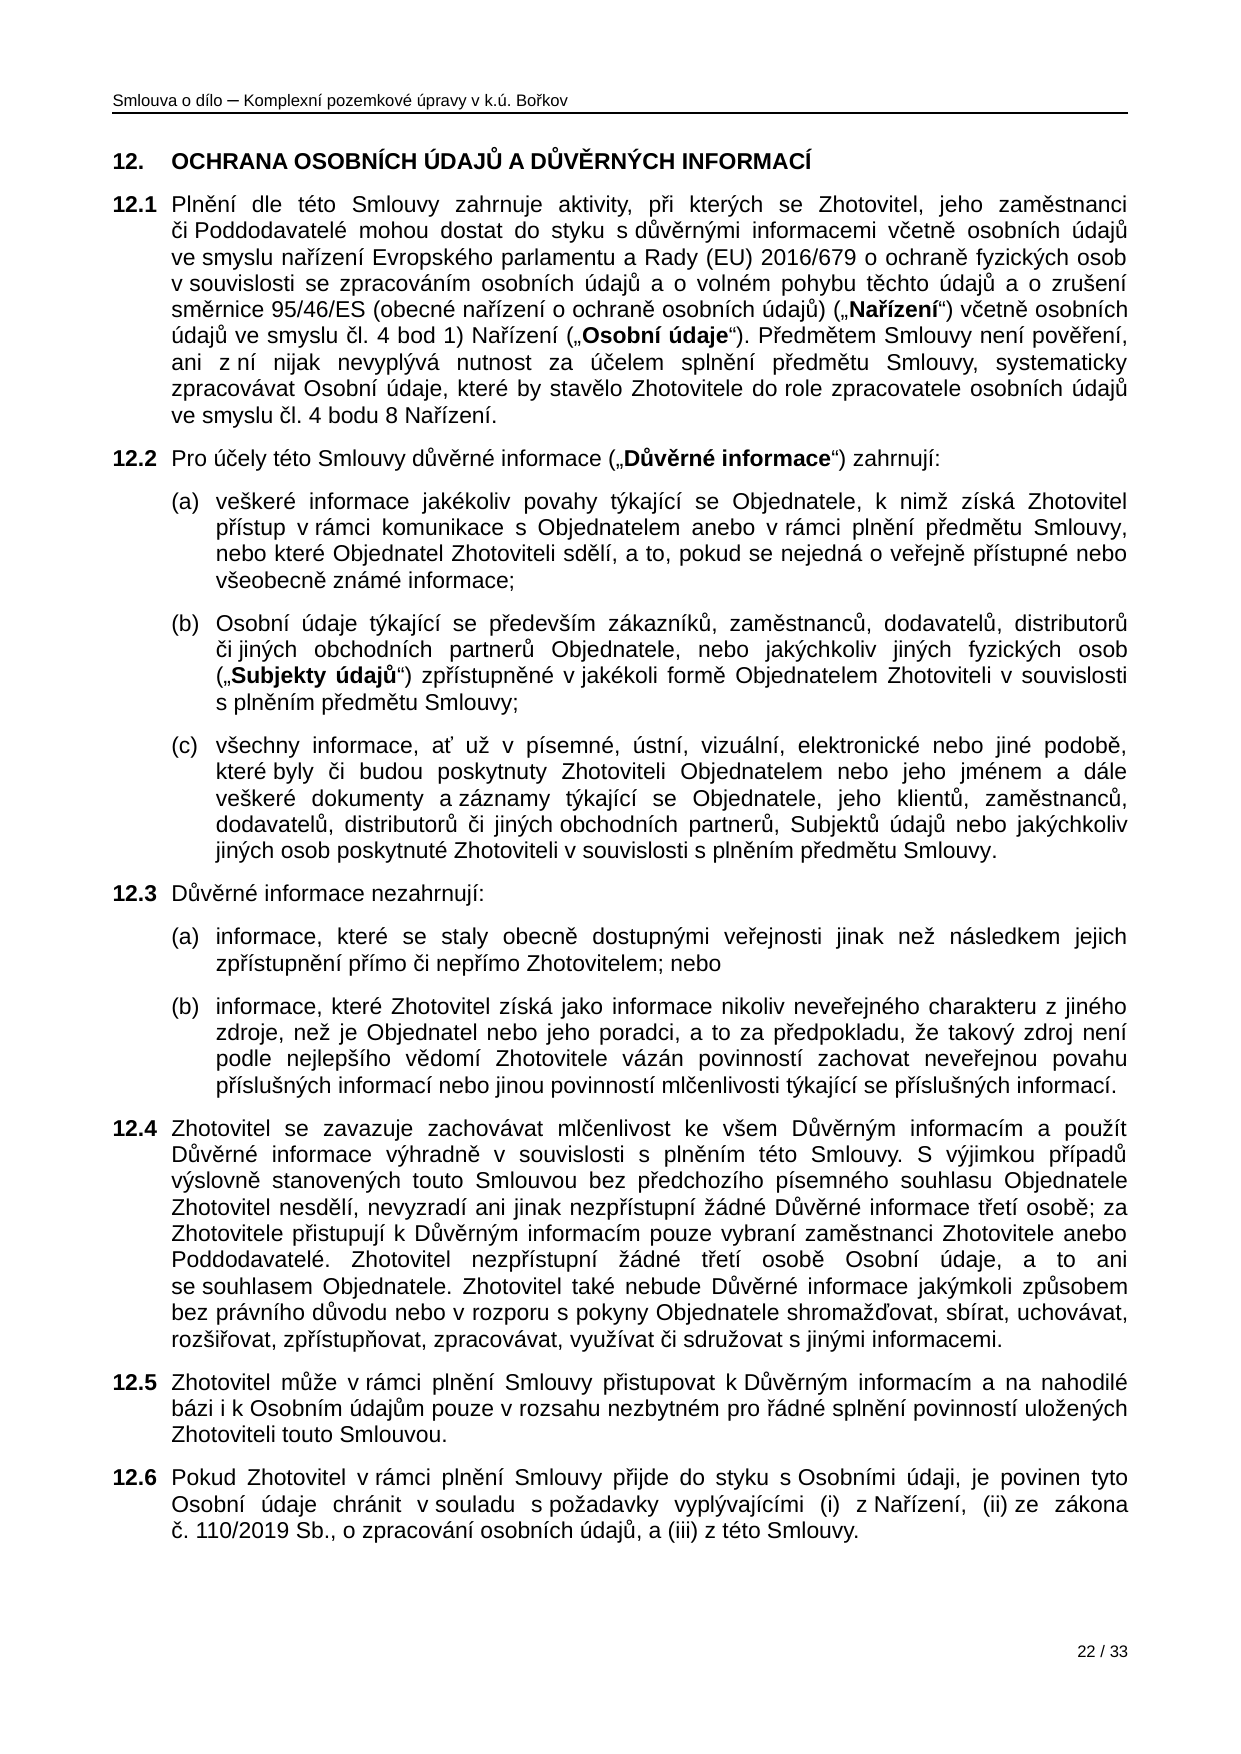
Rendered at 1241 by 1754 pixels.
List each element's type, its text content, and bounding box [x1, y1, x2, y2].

text Pro účely této Smlouvy důvěrné informace („Důvěrné informace“) zahrnují: [112, 444, 1128, 471]
text Důvěrné informace nezahrnují: [112, 880, 1128, 907]
list informace, které Zhotovitel získá jako informace nikoliv neveřejného charakteru z jiného zdroje, než je Objednatel nebo jeho poradci, a to za předpokladu, že takový zdroj není podle nejlepšího vědomí Zhotovitele vázán povinností zachovat neveřejnou povahu příslušných informací nebo jinou povinností mlčenlivosti týkající se příslušných informací. [171, 993, 1128, 1098]
list veškeré informace jakékoliv povahy týkající se Objednatele, k nimž získá Zhotovitel přístup v rámci komunikace s Objednatelem anebo v rámci plnění předmětu Smlouvy, nebo které Objednatel Zhotoviteli sdělí, a to, pokud se nejedná o veřejně přístupné nebo všeobecně známé informace; [171, 488, 1128, 593]
text Pokud Zhotovitel v rámci plnění Smlouvy přijde do styku s Osobními údaji, je povinen tyto Osobní údaje chránit v souladu s požadavky vyplývajícími (i) z Nařízení, (ii) ze zákona č. 110/2019 Sb., o zpracování osobních údajů, a (iii) z této Smlouvy. [112, 1464, 1128, 1543]
text Ochrana osobních údajů a Důvěrných informací [112, 148, 1128, 174]
list informace, které se staly obecně dostupnými veřejnosti jinak než následkem jejich zpřístupnění přímo či nepřímo Zhotovitelem; nebo [171, 923, 1128, 976]
text všechny informace, ať už v písemné, ústní, vizuální, elektronické nebo jiné podobě, které byly či budou poskytnuty Zhotoviteli Objednatelem nebo jeho jménem a dále veškeré dokumenty a záznamy týkající se Objednatele, jeho klientů, zaměstnanců, dodavatelů, distributorů či jiných obchodních partnerů, Subjektů údajů nebo jakýchkoliv jiných osob poskytnuté Zhotoviteli v souvislosti s plněním předmětu Smlouvy. [171, 732, 1128, 863]
text Zhotovitel může v rámci plnění Smlouvy přistupovat k Důvěrným informacím a na nahodilé bázi i k Osobním údajům pouze v rozsahu nezbytném pro řádné splnění povinností uložených Zhotoviteli touto Smlouvou. [112, 1368, 1128, 1448]
text Plnění dle této Smlouvy zahrnuje aktivity, při kterých se Zhotovitel, jeho zaměstnanci či Poddodavatelé mohou dostat do styku s důvěrnými informacemi včetně osobních údajů ve smyslu nařízení Evropského parlamentu a Rady (EU) 2016/679 o ochraně fyzických osob v souvislosti se zpracováním osobních údajů a o volném pohybu těchto údajů a o zrušení směrnice 95/46/ES (obecné nařízení o ochraně osobních údajů) („Nařízení“) včetně osobních údajů ve smyslu čl. 4 bod 1) Nařízení („Osobní údaje“). Předmětem Smlouvy není pověření, ani z ní nijak nevyplývá nutnost za účelem splnění předmětu Smlouvy, systematicky zpracovávat Osobní údaje, které by stavělo Zhotovitele do role zpracovatele osobních údajů ve smyslu čl. 4 bodu 8 Nařízení. [112, 191, 1128, 428]
text Zhotovitel se zavazuje zachovávat mlčenlivost ke všem Důvěrným informacím a použít Důvěrné informace výhradně v souvislosti s plněním této Smlouvy. S výjimkou případů výslovně stanovených touto Smlouvou bez předchozího písemného souhlasu Objednatele Zhotovitel nesdělí, nevyzradí ani jinak nezpřístupní žádné Důvěrné informace třetí osobě; za Zhotovitele přistupují k Důvěrným informacím pouze vybraní zaměstnanci Zhotovitele anebo Poddodavatelé. Zhotovitel nezpřístupní žádné třetí osobě Osobní údaje, a to ani se souhlasem Objednatele. Zhotovitel také nebude Důvěrné informace jakýmkoli způsobem bez právního důvodu nebo v rozporu s pokyny Objednatele shromažďovat, sbírat, uchovávat, rozšiřovat, zpřístupňovat, zpracovávat, využívat či sdružovat s jinými informacemi. [112, 1115, 1128, 1352]
text Osobní údaje týkající se především zákazníků, zaměstnanců, dodavatelů, distributorů či jiných obchodních partnerů Objednatele, nebo jakýchkoliv jiných fyzických osob („Subjekty údajů“) zpřístupněné v jakékoli formě Objednatelem Zhotoviteli v souvislosti s plněním předmětu Smlouvy; [171, 610, 1128, 715]
